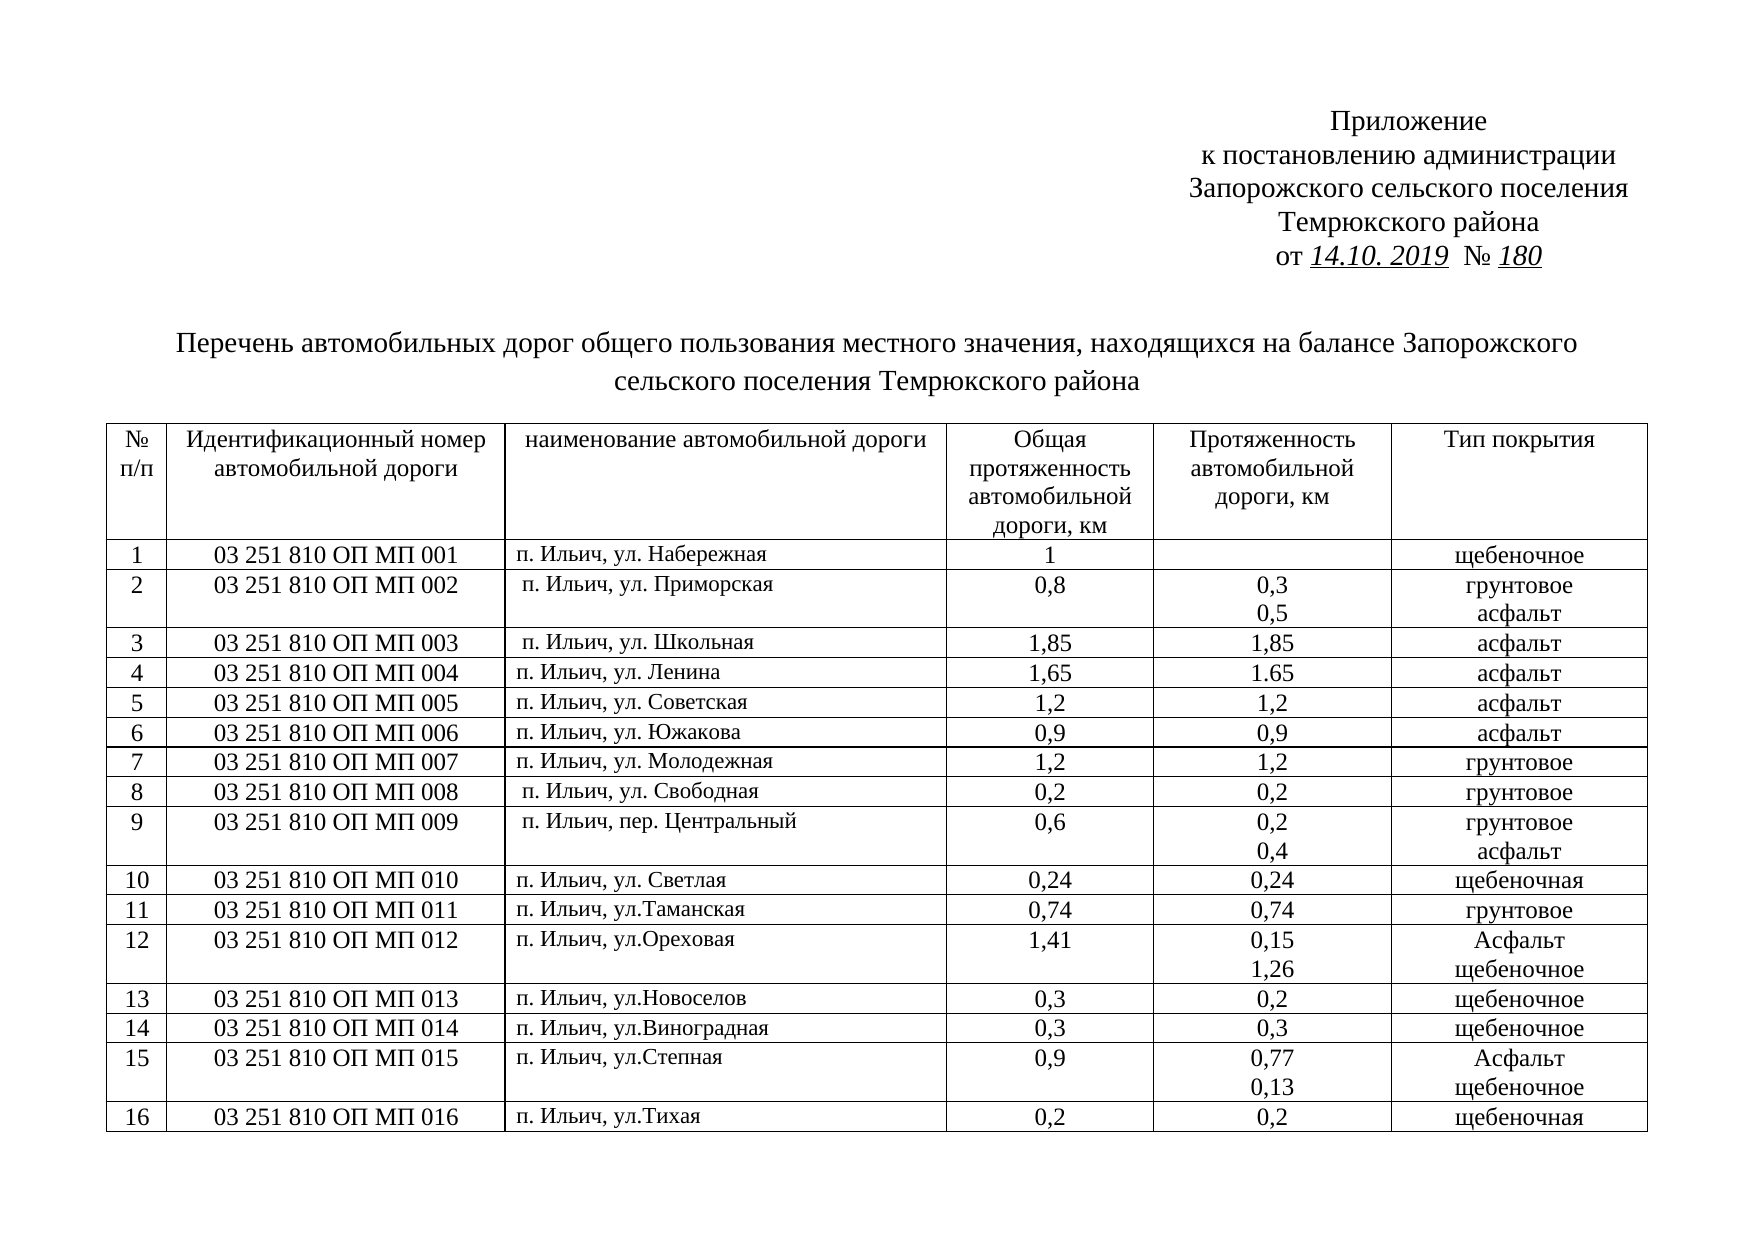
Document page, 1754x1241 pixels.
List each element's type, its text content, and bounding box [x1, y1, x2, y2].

table_cell грунтовое асфальт [1392, 807, 1647, 864]
table_header Общая протяженность автомобильной дороги, км [947, 424, 1153, 539]
text Темрюкского района [1181, 204, 1636, 238]
table_cell 0,2 [1154, 777, 1391, 806]
table_cell 1,85 [947, 628, 1153, 657]
table_cell п. Ильич, ул.Виноградная [506, 1014, 946, 1042]
table_header Тип покрытия [1392, 424, 1647, 539]
table_cell асфальт [1392, 688, 1647, 717]
table_cell грунтовое [1392, 748, 1647, 776]
table_cell п. Ильич, ул. Молодежная [506, 748, 946, 776]
table_cell 0,74 [947, 895, 1153, 924]
table_cell 0,2 [947, 1102, 1153, 1131]
table_header № п/п [107, 424, 166, 539]
table_cell 4 [107, 658, 166, 687]
text к постановлению администрации [1181, 137, 1636, 171]
table_cell п. Ильич, ул.Ореховая [506, 925, 946, 983]
table_cell асфальт [1392, 718, 1647, 746]
table_cell грунтовое [1392, 777, 1647, 806]
table_cell п. Ильич, ул. Свободная [506, 777, 946, 806]
table_cell 0,9 [947, 718, 1153, 746]
table_cell 2 [107, 570, 166, 627]
table_cell 03 251 810 ОП МП 008 [167, 777, 504, 806]
table_cell 03 251 810 ОП МП 014 [167, 1014, 504, 1042]
table_cell 03 251 810 ОП МП 012 [167, 925, 504, 983]
table_cell п. Ильич, ул.Степная [506, 1043, 946, 1101]
table_cell 0,8 [947, 570, 1153, 627]
table_cell 15 [107, 1043, 166, 1101]
table_cell 0,2 [1154, 984, 1391, 1012]
text от 14.10. 2019 № 180 [1181, 238, 1636, 271]
table_cell 1 [947, 540, 1153, 569]
table_cell 0,9 [947, 1043, 1153, 1101]
table_header Протяженность автомобильной дороги, км [1154, 424, 1391, 539]
table_cell 03 251 810 ОП МП 002 [167, 570, 504, 627]
table_cell 14 [107, 1014, 166, 1042]
text Перечень автомобильных дорог общего пользования местного значения, находящихся на балансе Запорожского сельского поселения Темрюкского района [118, 325, 1636, 397]
table_cell 0,3 [947, 1014, 1153, 1042]
table_cell п. Ильич, пер. Центральный [506, 807, 946, 864]
table_cell 0,2 [1154, 1102, 1391, 1131]
table_cell п. Ильич, ул. Ленина [506, 658, 946, 687]
table_cell 0,3 [947, 984, 1153, 1012]
table_cell грунтовое [1392, 895, 1647, 924]
table_cell щебеночная [1392, 866, 1647, 894]
table_cell 9 [107, 807, 166, 864]
table_cell Асфальт щебеночное [1392, 1043, 1647, 1101]
table_cell 0,77 0,13 [1154, 1043, 1391, 1101]
table_cell 11 [107, 895, 166, 924]
table_cell 0,6 [947, 807, 1153, 864]
table_cell 8 [107, 777, 166, 806]
table_cell п. Ильич, ул.Тихая [506, 1102, 946, 1131]
table_cell Асфальт щебеночное [1392, 925, 1647, 983]
table_cell асфальт [1392, 658, 1647, 687]
table_cell 5 [107, 688, 166, 717]
table_cell п. Ильич, ул. Светлая [506, 866, 946, 894]
table_cell 1,65 [947, 658, 1153, 687]
table_cell 3 [107, 628, 166, 657]
table_cell 03 251 810 ОП МП 015 [167, 1043, 504, 1101]
table_cell п. Ильич, ул.Таманская [506, 895, 946, 924]
text Приложение [1181, 103, 1636, 137]
table_cell 1,41 [947, 925, 1153, 983]
table_cell щебеночная [1392, 1102, 1647, 1131]
table_cell 10 [107, 866, 166, 894]
table_cell 0,3 0,5 [1154, 570, 1391, 627]
table_cell 03 251 810 ОП МП 009 [167, 807, 504, 864]
table_cell 1,2 [1154, 748, 1391, 776]
table_cell п. Ильич, ул. Школьная [506, 628, 946, 657]
table_cell 03 251 810 ОП МП 006 [167, 718, 504, 746]
table_header наименование автомобильной дороги [506, 424, 946, 539]
table_cell 03 251 810 ОП МП 016 [167, 1102, 504, 1131]
table_cell п. Ильич, ул. Приморская [506, 570, 946, 627]
table_cell 03 251 810 ОП МП 003 [167, 628, 504, 657]
table_cell [1154, 540, 1391, 569]
table_cell 03 251 810 ОП МП 005 [167, 688, 504, 717]
table_cell п. Ильич, ул. Советская [506, 688, 946, 717]
table_cell 0,2 0,4 [1154, 807, 1391, 864]
table_cell 12 [107, 925, 166, 983]
table_cell 03 251 810 ОП МП 004 [167, 658, 504, 687]
table_cell 13 [107, 984, 166, 1012]
table_header Идентификационный номер автомобильной дороги [167, 424, 504, 539]
table_cell 03 251 810 ОП МП 011 [167, 895, 504, 924]
table_cell 1.65 [1154, 658, 1391, 687]
table_cell 1,2 [1154, 688, 1391, 717]
table_cell асфальт [1392, 628, 1647, 657]
table_cell щебеночное [1392, 1014, 1647, 1042]
table_cell 7 [107, 748, 166, 776]
table_cell 1,85 [1154, 628, 1391, 657]
table_cell 03 251 810 ОП МП 010 [167, 866, 504, 894]
table_cell 0,2 [947, 777, 1153, 806]
table_cell 03 251 810 ОП МП 001 [167, 540, 504, 569]
table_cell 03 251 810 ОП МП 007 [167, 748, 504, 776]
table_cell 0,15 1,26 [1154, 925, 1391, 983]
table_cell щебеночное [1392, 540, 1647, 569]
table_cell п. Ильич, ул.Новоселов [506, 984, 946, 1012]
table_cell п. Ильич, ул. Набережная [506, 540, 946, 569]
table_cell 0,3 [1154, 1014, 1391, 1042]
table_cell 1 [107, 540, 166, 569]
table_cell 1,2 [947, 688, 1153, 717]
table_cell грунтовое асфальт [1392, 570, 1647, 627]
table_cell 0,9 [1154, 718, 1391, 746]
table_cell 03 251 810 ОП МП 013 [167, 984, 504, 1012]
table_cell 0,24 [1154, 866, 1391, 894]
table_cell 1,2 [947, 748, 1153, 776]
table_cell п. Ильич, ул. Южакова [506, 718, 946, 746]
table_cell 0,24 [947, 866, 1153, 894]
text Запорожского сельского поселения [1181, 171, 1636, 204]
table_cell 0,74 [1154, 895, 1391, 924]
table_cell 6 [107, 718, 166, 746]
table_cell 16 [107, 1102, 166, 1131]
table_cell щебеночное [1392, 984, 1647, 1012]
